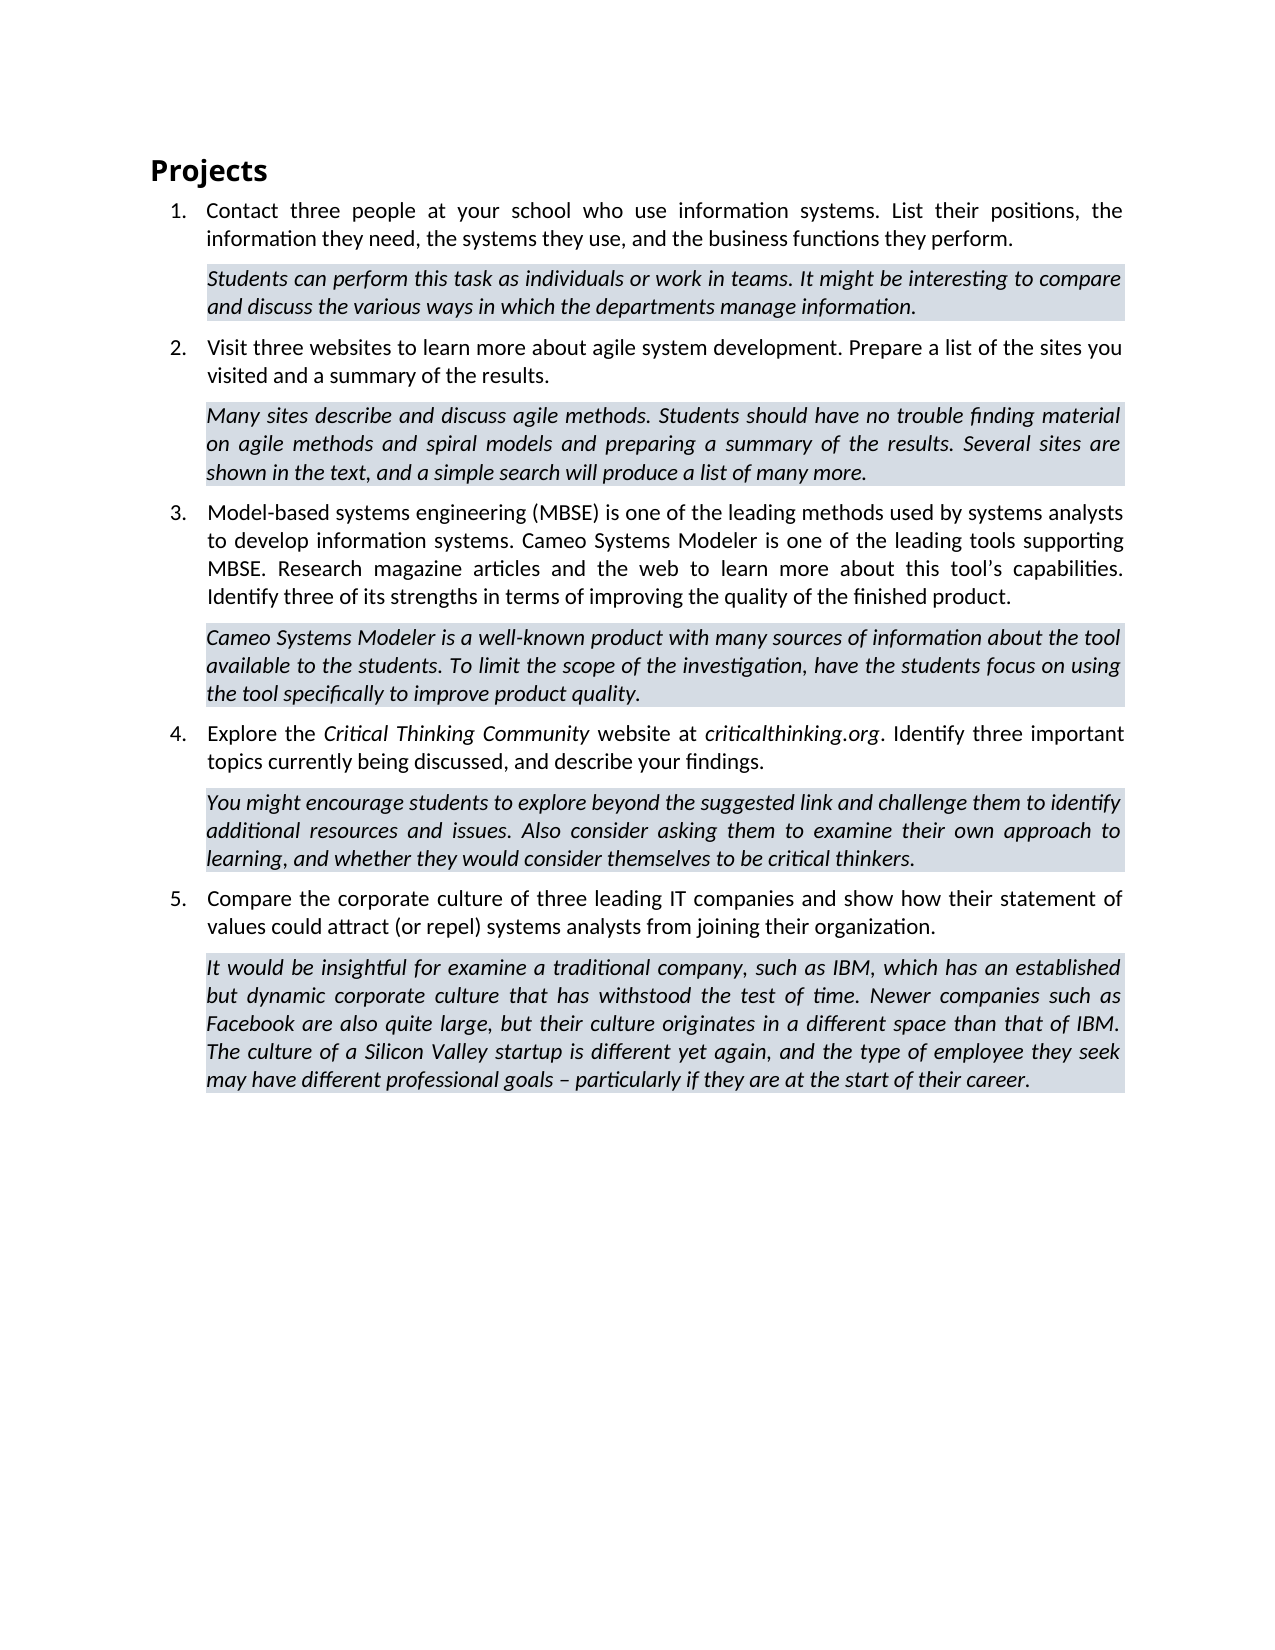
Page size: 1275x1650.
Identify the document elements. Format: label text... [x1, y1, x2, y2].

list Compare the corporate culture of three leading IT companies and show how their statement of values could attract (or repel) systems analysts from joining their organization. [169, 884, 1125, 940]
text You might encourage students to explore beyond the suggested link and challenge them to identify additional resources and issues. Also consider asking them to examine their own approach to learning, and whether they would consider themselves to be critical thinkers. [206, 788, 1125, 872]
text Cameo Systems Modeler is a well-known product with many sources of information about the tool available to the students. To limit the scope of the investigation, have the students focus on using the tool specifically to improve product quality. [206, 623, 1125, 707]
subtitle Projects [150, 150, 1125, 190]
text It would be insightful for examine a traditional company, such as IBM, which has an established but dynamic corporate culture that has withstood the test of time. Newer companies such as Facebook are also quite large, but their culture originates in a different space than that of IBM. The culture of a Silicon Valley startup is different yet again, and the type of employee they seek may have different professional goals – particularly if they are at the start of their career. [206, 953, 1125, 1093]
text Many sites describe and discuss agile methods. Students should have no trouble finding material on agile methods and spiral models and preparing a summary of the results. Several sites are shown in the text, and a simple search will produce a list of many more. [206, 402, 1125, 486]
text Students can perform this task as individuals or work in teams. It might be interesting to compare and discuss the various ways in which the departments manage information. [207, 264, 1125, 321]
list Explore the Critical Thinking Community website at criticalthinking.org. Identify three important topics currently being discussed, and describe your findings. [169, 719, 1125, 775]
list Visit three websites to learn more about agile system development. Prepare a list of the sites you visited and a summary of the results. [169, 333, 1125, 389]
list Contact three people at your school who use information systems. List their positions, the information they need, the systems they use, and the business functions they perform. [169, 196, 1125, 252]
list Model-based systems engineering (MBSE) is one of the leading methods used by systems analysts to develop information systems. Cameo Systems Modeler is one of the leading tools supporting MBSE. Research magazine articles and the web to learn more about this tool’s capabilities. Identify three of its strengths in terms of improving the quality of the finished product. [169, 498, 1125, 610]
